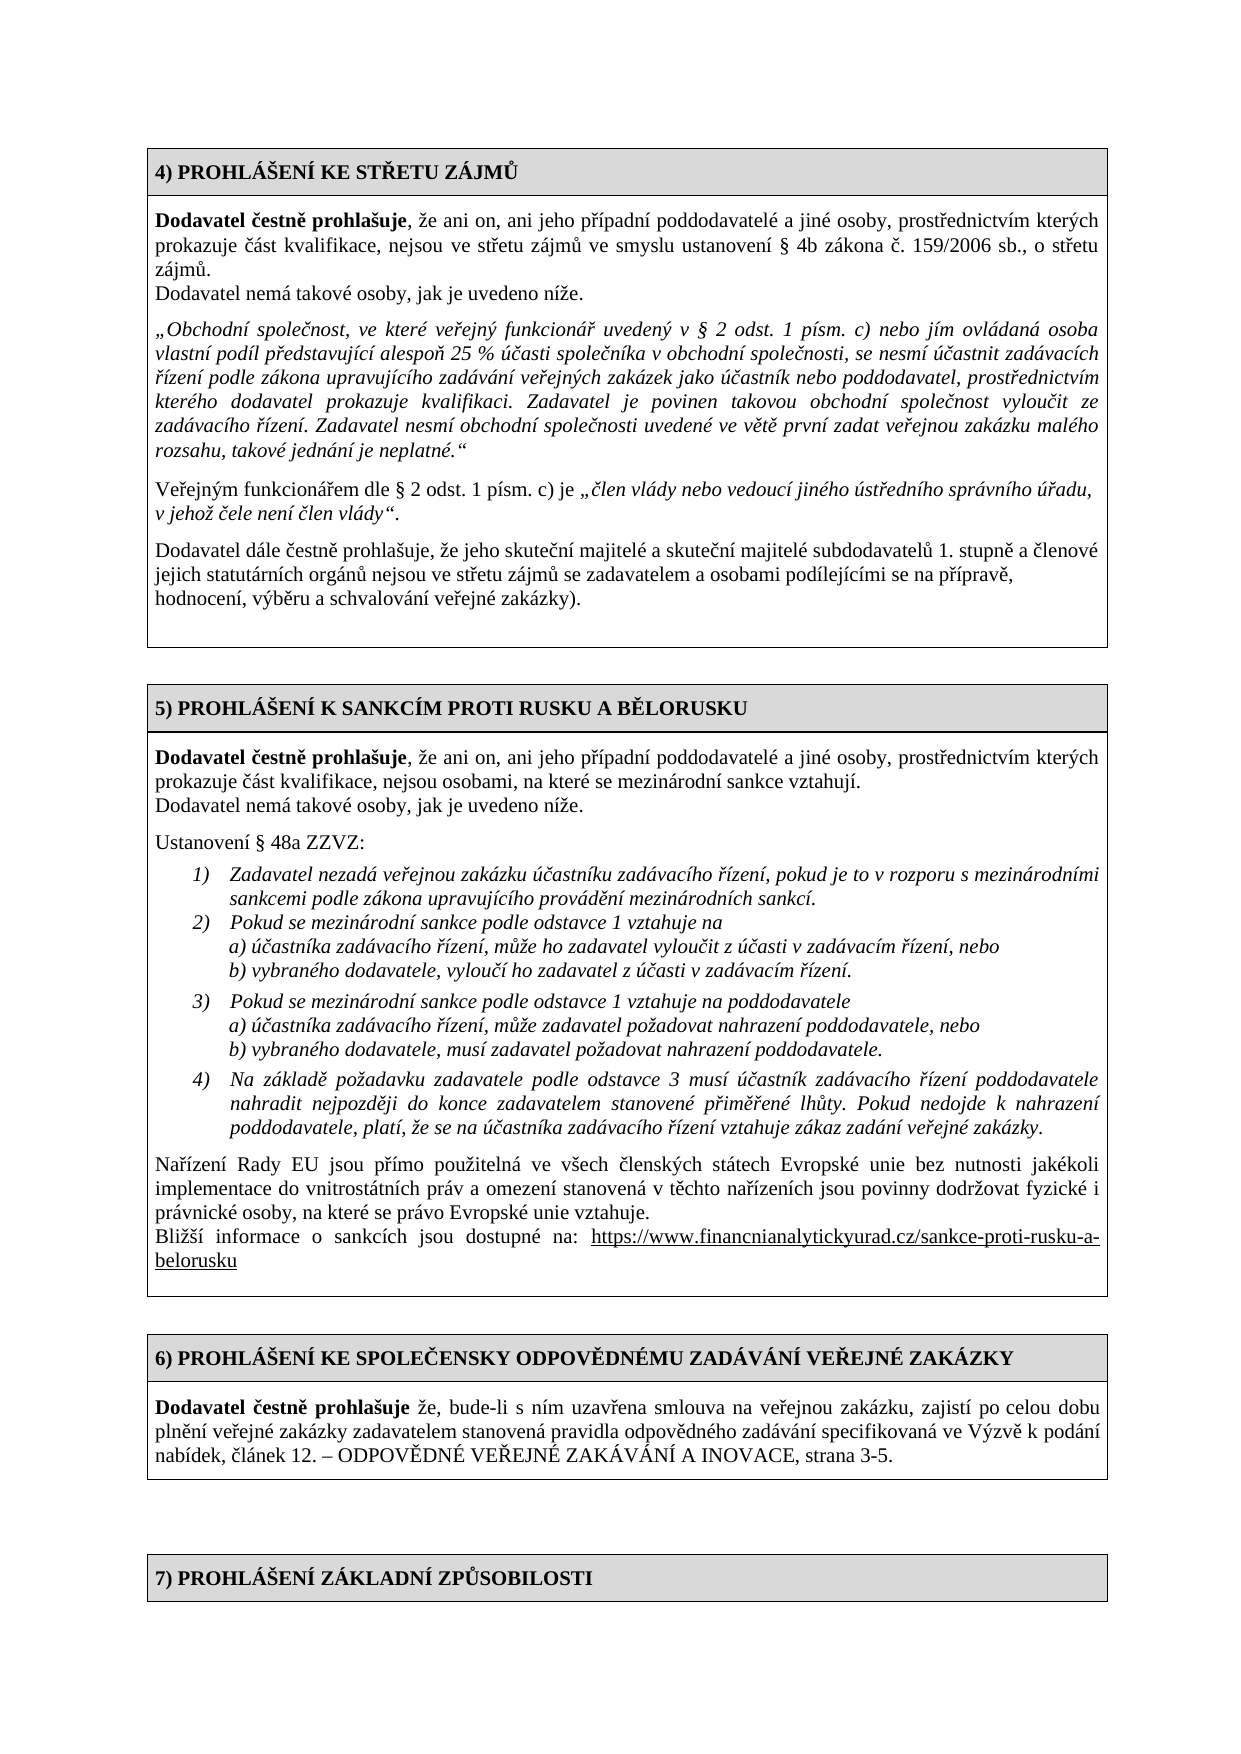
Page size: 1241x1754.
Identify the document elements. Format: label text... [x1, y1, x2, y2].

table_cell Dodavatel čestně prohlašuje, že ani on, ani jeho případní poddodavatelé a jiné osoby, prostřednictvím kterých prokazuje část kvalifikace, nejsou ve střetu zájmů ve smyslu ustanovení § 4b zákona č. 159/2006 sb., o střetu zájmů. Dodavatel nemá takové osoby, jak je uvedeno níže. „Obchodní společnost, ve které veřejný funkcionář uvedený v § 2 odst. 1 písm. c) nebo jím ovládaná osoba vlastní podíl představující alespoň 25 % účasti společníka v obchodní společnosti, se nesmí účastnit zadávacích řízení podle zákona upravujícího zadávání veřejných zakázek jako účastník nebo poddodavatel, prostřednictvím kterého dodavatel prokazuje kvalifikaci. Zadavatel je povinen takovou obchodní společnost vyloučit ze zadávacího řízení. Zadavatel nesmí obchodní společnosti uvedené ve větě první zadat veřejnou zakázku malého rozsahu, takové jednání je neplatné.“ Veřejným funkcionářem dle § 2 odst. 1 písm. c) je „člen vlády nebo vedoucí jiného ústředního správního úřadu, v jehož čele není člen vlády“. Dodavatel dále čestně prohlašuje, že jeho skuteční majitelé a skuteční majitelé subdodavatelů 1. stupně a členové jejich statutárních orgánů nejsou ve střetu zájmů se zadavatelem a osobami podílejícími se na přípravě, hodnocení, výběru a schvalování veřejné zakázky). [148, 196, 1107, 647]
table_header 7) PROHLÁŠENÍ ZÁKLADNÍ ZPŮSOBILOSTI [148, 1555, 1107, 1601]
table_header 5) PROHLÁŠENÍ K SANKCÍM PROTI RUSKU A BĚLORUSKU [148, 685, 1107, 731]
table_header 6) PROHLÁŠENÍ KE SPOLEČENSKY ODPOVĚDNÉMU ZADÁVÁNÍ VEŘEJNÉ ZAKÁZKY [148, 1335, 1107, 1381]
table_cell Dodavatel čestně prohlašuje že, bude-li s ním uzavřena smlouva na veřejnou zakázku, zajistí po celou dobu plnění veřejné zakázky zadavatelem stanovená pravidla odpovědného zadávání specifikovaná ve Výzvě k podání nabídek, článek 12. – ODPOVĚDNÉ VEŘEJNÉ ZAKÁVÁNÍ A INOVACE, strana 3-5. [148, 1382, 1107, 1479]
table_header 4) PROHLÁŠENÍ KE STŘETU ZÁJMŮ [148, 149, 1107, 195]
table_cell Dodavatel čestně prohlašuje, že ani on, ani jeho případní poddodavatelé a jiné osoby, prostřednictvím kterých prokazuje část kvalifikace, nejsou osobami, na které se mezinárodní sankce vztahují. Dodavatel nemá takové osoby, jak je uvedeno níže. Ustanovení § 48a ZZVZ: Zadavatel nezadá veřejnou zakázku účastníku zadávacího řízení, pokud je to v rozporu s mezinárodními sankcemi podle zákona upravujícího provádění mezinárodních sankcí. Pokud se mezinárodní sankce podle odstavce 1 vztahuje na a) účastníka zadávacího řízení, může ho zadavatel vyloučit z účasti v zadávacím řízení, nebo b) vybraného dodavatele, vyloučí ho zadavatel z účasti v zadávacím řízení. Pokud se mezinárodní sankce podle odstavce 1 vztahuje na poddodavatele a) účastníka zadávacího řízení, může zadavatel požadovat nahrazení poddodavatele, nebo b) vybraného dodavatele, musí zadavatel požadovat nahrazení poddodavatele. Na základě požadavku zadavatele podle odstavce 3 musí účastník zadávacího řízení poddodavatele nahradit nejpozději do konce zadavatelem stanovené přiměřené lhůty. Pokud nedojde k nahrazení poddodavatele, platí, že se na účastníka zadávacího řízení vztahuje zákaz zadání veřejné zakázky. Nařízení Rady EU jsou přímo použitelná ve všech členských státech Evropské unie bez nutnosti jakékoli implementace do vnitrostátních práv a omezení stanovená v těchto nařízeních jsou povinny dodržovat fyzické i právnické osoby, na které se právo Evropské unie vztahuje. Bližší informace o sankcích jsou dostupné na: https://www.financnianalytickyurad.cz/sankce-proti-rusku-a-belorusku [148, 733, 1107, 1296]
